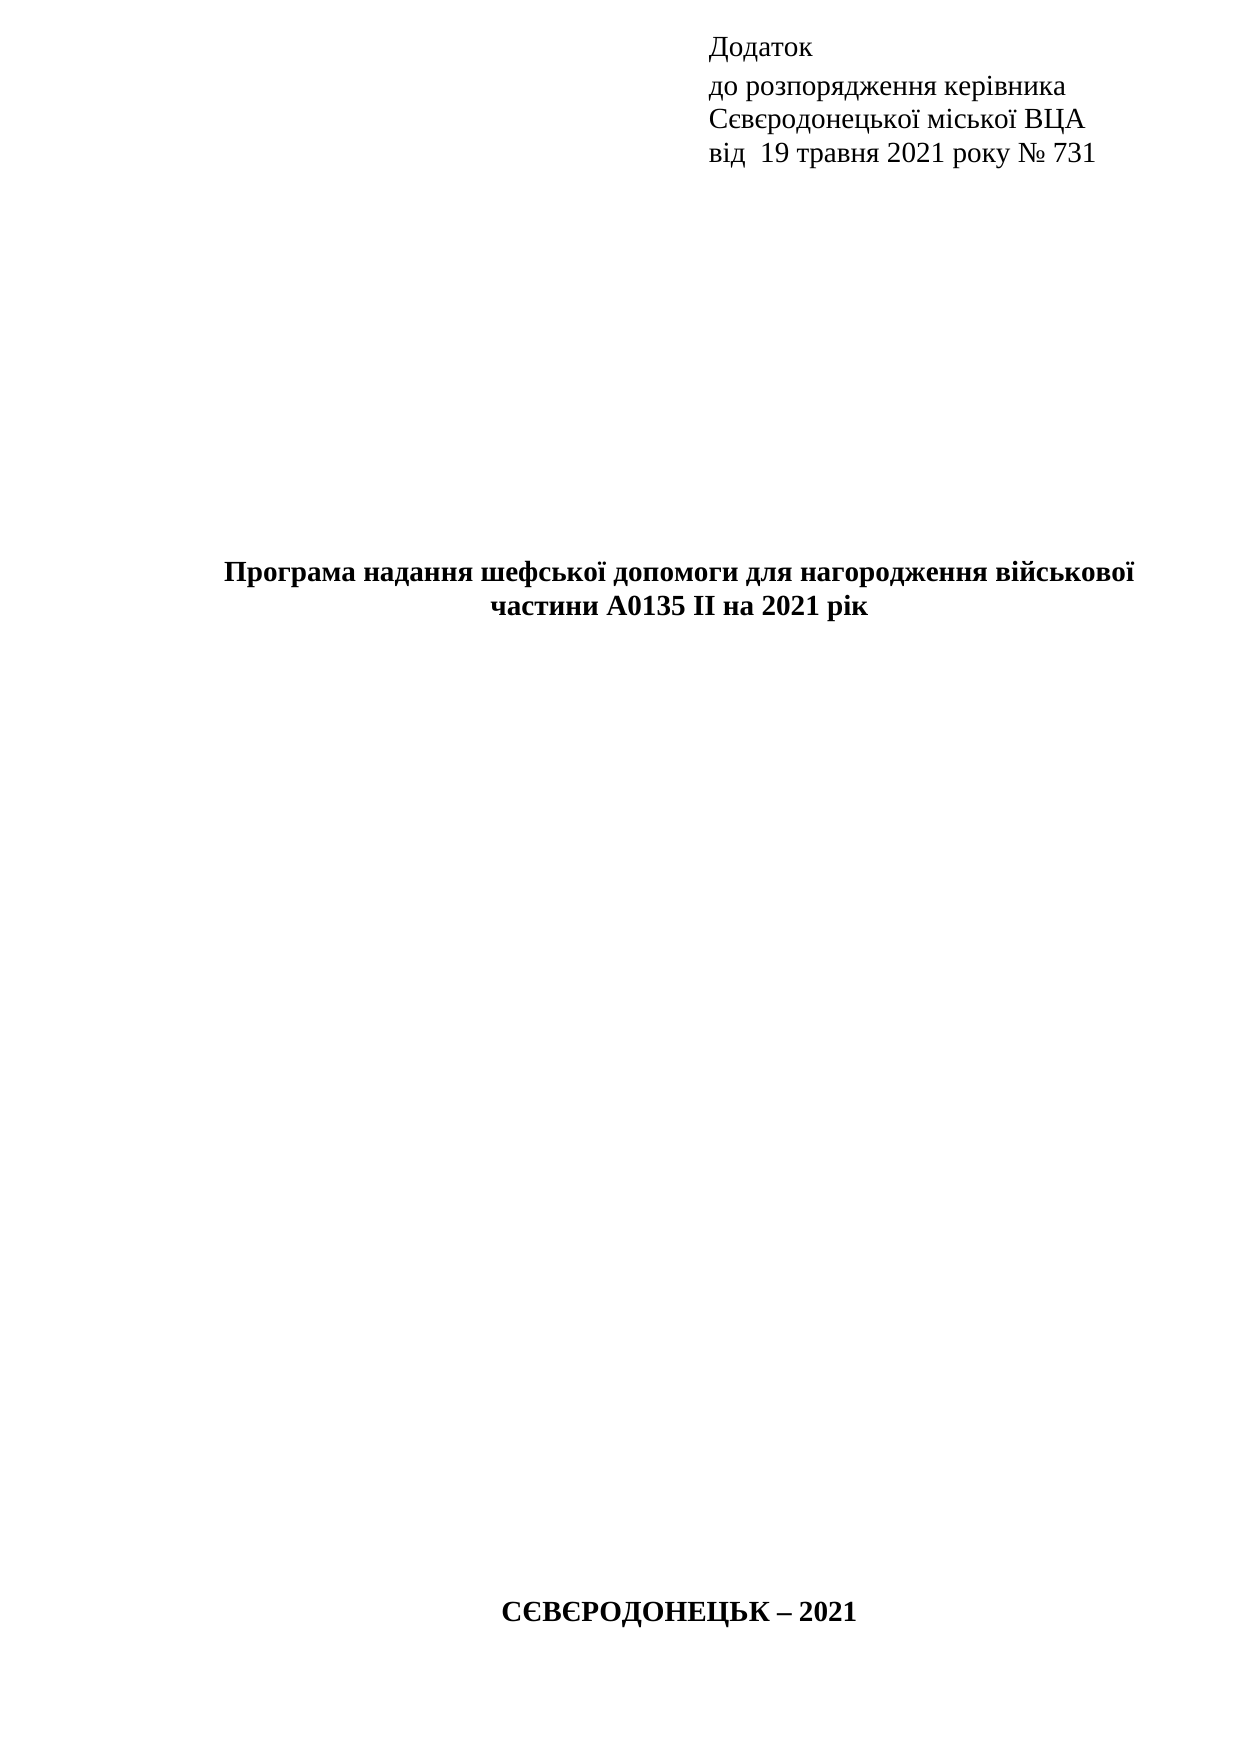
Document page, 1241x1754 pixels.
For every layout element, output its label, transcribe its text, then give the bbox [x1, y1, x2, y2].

text СЄВЄРОДОНЕЦЬК – 2021 [177, 1594, 1181, 1628]
text до розпорядження керівника [709, 68, 1181, 102]
text Додаток [177, 29, 1181, 63]
text Сєвєродонецької міської ВЦА [709, 102, 1181, 135]
text частини А0135 ІІ на 2021 рік [177, 588, 1181, 622]
text від 19 травня 2021 року № 731 [709, 135, 1211, 169]
text Програма надання шефської допомоги для нагородження військової [177, 554, 1181, 588]
